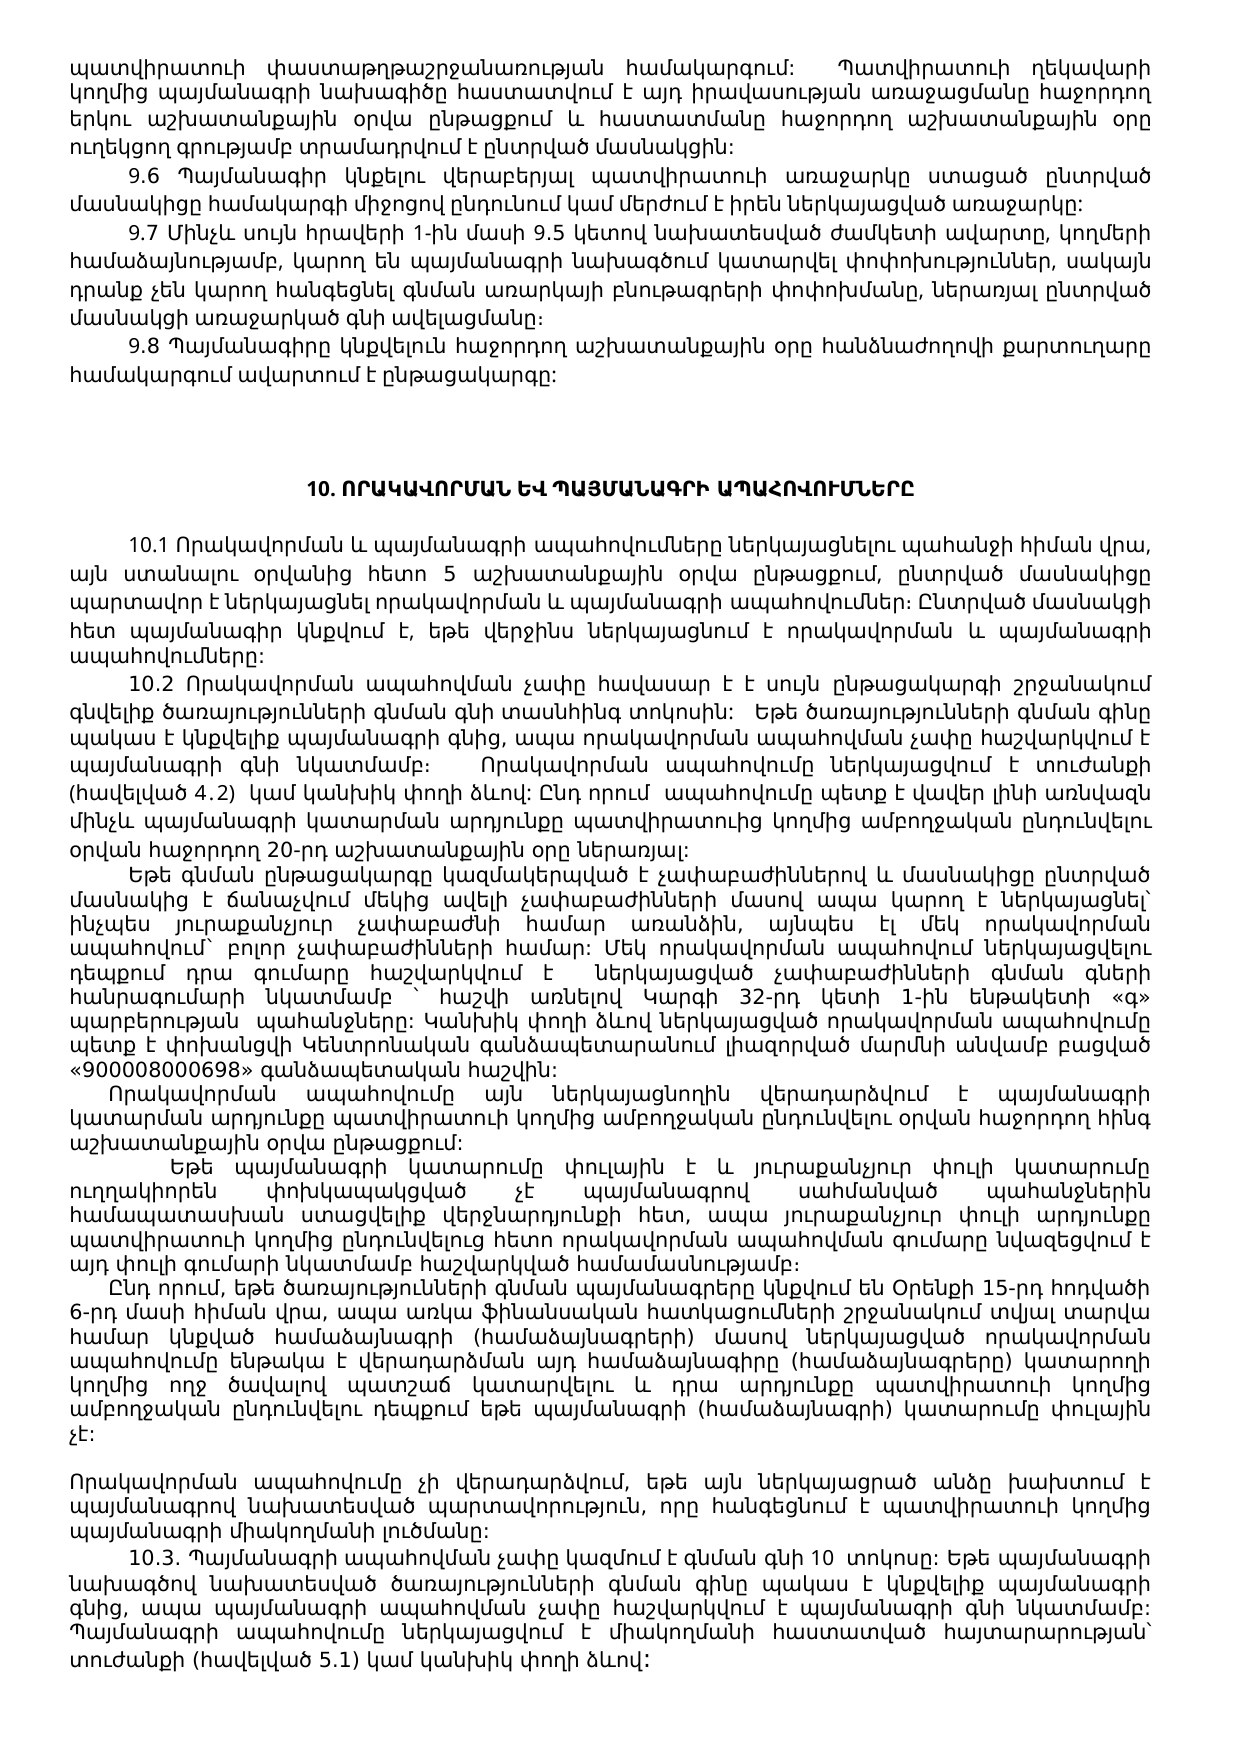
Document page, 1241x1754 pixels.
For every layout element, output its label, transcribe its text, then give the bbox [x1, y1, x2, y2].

text Եթե գնման ընթացակարգը կազմակերպված է չափաբաժիններով և մասնակիցը ընտրված մասնակից է ճանաչվում մեկից ավելի չափաբաժինների մասով ապա կարող է ներկայացնել՝ ինչպես յուրաքանչյուր չափաբաժնի համար առանձին, այնպես էլ մեկ որակավորման ապահովում` բոլոր չափաբաժինների համար: Մեկ որակավորման ապահովում ներկայացվելու դեպքում դրա գումարը հաշվարկվում է ներկայացված չափաբաժինների գնման գների հանրագումարի նկատմամբ ՝ հաշվի առնելով Կարգի 32-րդ կետի 1-ին ենթակետի «գ» պարբերության պահանջները: Կանխիկ փողի ձևով ներկայացված որակավորման ապահովումը պետք է փոխանցվի Կենտրոնական գանձապետարանում լիազորված մարմնի անվամբ բացված «900008000698» գանձապետական հաշվին: [69, 863, 1152, 1082]
text 9.7 Մինչև սույն հրավերի 1-ին մասի 9.5 կետով նախատեսված ժամկետի ավարտը, կողմերի համաձայնությամբ, կարող են պայմանագրի նախագծում կատարվել փոփոխություններ, սակայն դրանք չեն կարող հանգեցնել գնման առարկայի բնութագրերի փոփոխմանը, ներառյալ ընտրված մասնակցի առաջարկած գնի ավելացմանը։ [69, 218, 1152, 332]
text 10.3. Պայմանագրի ապահովման չափը կազմում է գնման գնի 10 տոկոսը: Եթե պայմանագրի նախագծով նախատեսված ծառայությունների գնման գինը պակաս է կնքվելիք պայմանագրի գնից, ապա պայմանագրի ապահովման չափը հաշվարկվում է պայմանագրի գնի նկատմամբ: Պայմանագրի ապահովումը ներկայացվում է միակողմանի հաստատված հայտարարության՝ տուժանքի (հավելված 5.1) կամ կանխիկ փողի ձևով: [69, 1543, 1152, 1673]
text 10.1 Որակավորման և պայմանագրի ապահովումները ներկայացնելու պահանջի հիման վրա, այն ստանալու օրվանից հետո 5 աշխատանքային օրվա ընթացքում, ընտրված մասնակիցը պարտավոր է ներկայացնել որակավորման և պայմանագրի ապահովումներ։ Ընտրված մասնակցի հետ պայմանագիր կնքվում է, եթե վերջինս ներկայացնում է որակավորման և պայմանագրի ապահովումները: [69, 531, 1152, 669]
text 10. ՈՐԱԿԱՎՈՐՄԱՆ ԵՎ ՊԱՅՄԱՆԱԳՐԻ ԱՊԱՀՈՎՈՒՄՆԵՐԸ [69, 474, 1152, 502]
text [69, 56, 1152, 161]
text 9.6 Պայմանագիր կնքելու վերաբերյալ պատվիրատուի առաջարկը ստացած ընտրված մասնակիցը համակարգի միջոցով ընդունում կամ մերժում է իրեն ներկայացված առաջարկը: [69, 161, 1152, 218]
text 10.2 Որակավորման ապահովման չափը հավասար է է սույն ընթացակարգի շրջանակում գնվելիք ծառայությունների գնման գնի տասնհինգ տոկոսին: Եթե ծառայությունների գնման գինը պակաս է կնքվելիք պայմանագրի գնից, ապա որակավորման ապահովման չափը հաշվարկվում է պայմանագրի գնի նկատմամբ։ Որակավորման ապահովումը ներկայացվում է տուժանքի (հավելված 4․2) կամ կանխիկ փողի ձևով: Ընդ որում ապահովումը պետք է վավեր լինի առնվազն մինչև պայմանագրի կատարման արդյունքը պատվիրատուից կողմից ամբողջական ընդունվելու օրվան հաջորդող 20-րդ աշխատանքային օրը ներառյալ: [69, 669, 1152, 863]
text 9.8 Պայմանագիրը կնքվելուն հաջորդող աշխատանքային օրը հանձնաժողովի քարտուղարը համակարգում ավարտում է ընթացակարգը: [69, 332, 1152, 388]
text Որակավորման ապահովումը չի վերադարձվում, եթե այն ներկայացրած անձը խախտում է պայմանագրով նախատեսված պարտավորություն, որը հանգեցնում է պատվիրատուի կողմից պայմանագրի միակողմանի լուծմանը: [69, 1470, 1152, 1543]
text Ընդ որում, եթե ծառայությունների գնման պայմանագրերը կնքվում են Օրենքի 15-րդ հոդվածի 6-րդ մասի հիման վրա, ապա առկա ֆինանսական հատկացումների շրջանակում տվյալ տարվա համար կնքված համաձայնագրի (համաձայնագրերի) մասով ներկայացված որակավորման ապահովումը ենթակա է վերադարձման այդ համաձայնագիրը (համաձայնագրերը) կատարողի կողմից ողջ ծավալով պատշաճ կատարվելու և դրա արդյունքը պատվիրատուի կողմից ամբողջական ընդունվելու դեպքում եթե պայմանագրի (համաձայնագրի) կատարումը փուլային չէ: [69, 1276, 1152, 1446]
text Եթե պայմանագրի կատարումը փուլային է և յուրաքանչյուր փուլի կատարումը ուղղակիորեն փոխկապակցված չէ պայմանագրով սահմանված պահանջներին համապատասխան ստացվելիք վերջնարդյունքի հետ, ապա յուրաքանչյուր փուլի արդյունքը պատվիրատուի կողմից ընդունվելուց հետո որակավորման ապահովման գումարը նվազեցվում է այդ փուլի գումարի նկատմամբ հաշվարկված համամասնությամբ։ [69, 1155, 1152, 1276]
text Որակավորման ապահովումը այն ներկայացնողին վերադարձվում է պայմանագրի կատարման արդյունքը պատվիրատուի կողմից ամբողջական ընդունվելու օրվան հաջորդող հինգ աշխատանքային օրվա ընթացքում: [69, 1082, 1152, 1155]
